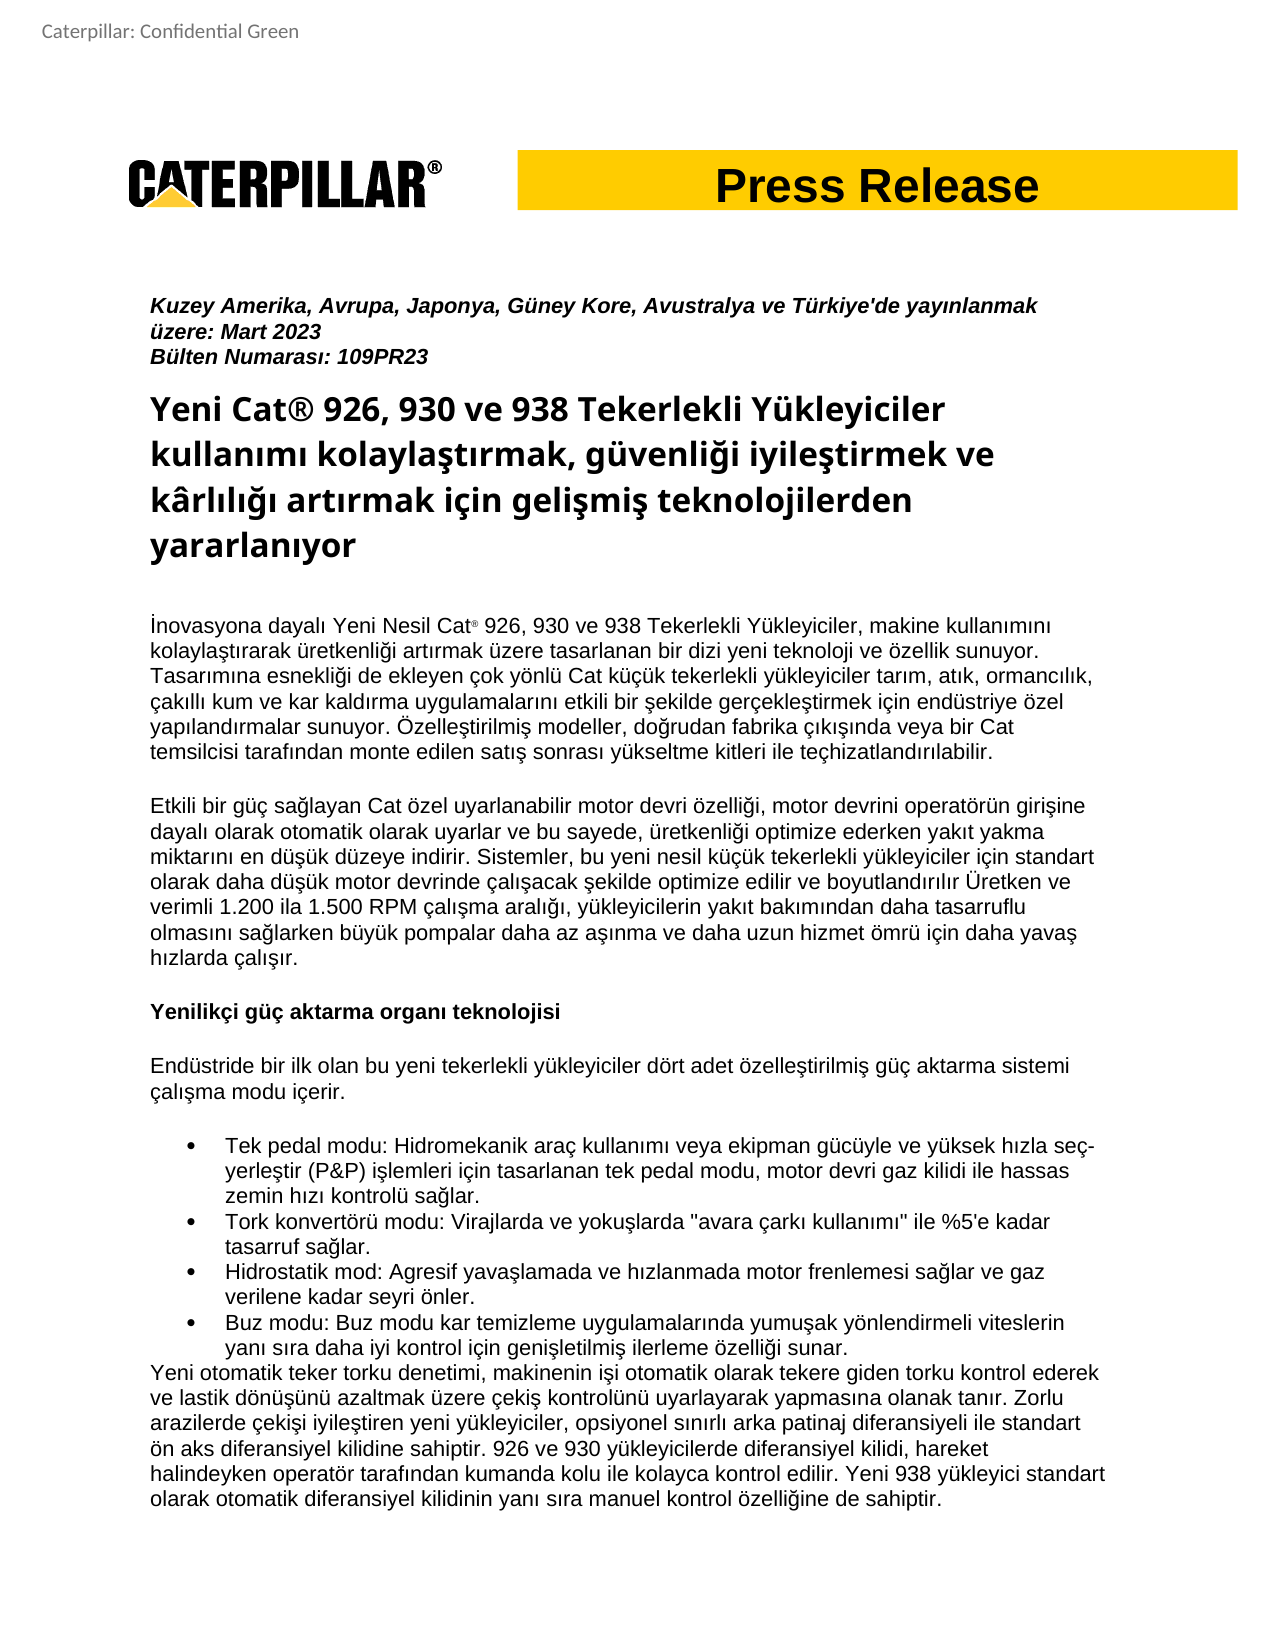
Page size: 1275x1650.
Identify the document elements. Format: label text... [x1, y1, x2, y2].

list Hidrostatik mod: Agresif yavaşlamada ve hızlanmada motor frenlemesi sağlar ve gaz verilene kadar seyri önler. [187, 1259, 1106, 1309]
subtitle Kuzey Amerika, Avrupa, Japonya, Güney Kore, Avustralya ve Türkiye'de yayınlanmak üzere: Mart 2023 Bülten Numarası: 109PR23 [150, 293, 1106, 369]
list Buz modu: Buz modu kar temizleme uygulamalarında yumuşak yönlendirmeli viteslerin yanı sıra daha iyi kontrol için genişletilmiş ilerleme özelliği sunar. [187, 1309, 1106, 1360]
list Tek pedal modu: Hidromekanik araç kullanımı veya ekipman gücüyle ve yüksek hızla seç-yerleştir (P&P) işlemleri için tasarlanan tek pedal modu, motor devri gaz kilidi ile hassas zemin hızı kontrolü sağlar. [187, 1133, 1106, 1208]
text Yenilikçi güç aktarma organı teknolojisi [150, 999, 1106, 1024]
text Etkili bir güç sağlayan Cat özel uyarlanabilir motor devri özelliği, motor devrini operatörün girişine dayalı olarak otomatik olarak uyarlar ve bu sayede, üretkenliği optimize ederken yakıt yakma miktarını en düşük düzeye indirir. Sistemler, bu yeni nesil küçük tekerlekli yükleyiciler için standart olarak daha düşük motor devrinde çalışacak şekilde optimize edilir ve boyutlandırılır Üretken ve verimli 1.200 ila 1.500 RPM çalışma aralığı, yükleyicilerin yakıt bakımından daha tasarruflu olmasını sağlarken büyük pompalar daha az aşınma ve daha uzun hizmet ömrü için daha yavaş hızlarda çalışır. [150, 793, 1106, 970]
text Endüstride bir ilk olan bu yeni tekerlekli yükleyiciler dört adet özelleştirilmiş güç aktarma sistemi çalışma modu içerir. [150, 1053, 1106, 1104]
list Tork konvertörü modu: Virajlarda ve yokuşlarda "avara çarkı kullanımı" ile %5'e kadar tasarruf sağlar. [187, 1208, 1106, 1259]
text İnovasyona dayalı Yeni Nesil Cat® 926, 930 ve 938 Tekerlekli Yükleyiciler, makine kullanımını kolaylaştırarak üretkenliği artırmak üzere tasarlanan bir dizi yeni teknoloji ve özellik sunuyor. Tasarımına esnekliği de ekleyen çok yönlü Cat küçük tekerlekli yükleyiciler tarım, atık, ormancılık, çakıllı kum ve kar kaldırma uygulamalarını etkili bir şekilde gerçekleştirmek için endüstriye özel yapılandırmalar sunuyor. Özelleştirilmiş modeller, doğrudan fabrika çıkışında veya bir Cat temsilcisi tarafından monte edilen satış sonrası yükseltme kitleri ile teçhizatlandırılabilir. [150, 613, 1106, 764]
text Yeni otomatik teker torku denetimi, makinenin işi otomatik olarak tekere giden torku kontrol ederek ve lastik dönüşünü azaltmak üzere çekiş kontrolünü uyarlayarak yapmasına olanak tanır. Zorlu arazilerde çekişi iyileştiren yeni yükleyiciler, opsiyonel sınırlı arka patinaj diferansiyeli ile standart ön aks diferansiyel kilidine sahiptir. 926 ve 930 yükleyicilerde diferansiyel kilidi, hareket halindeyken operatör tarafından kumanda kolu ile kolayca kontrol edilir. Yeni 938 yükleyici standart olarak otomatik diferansiyel kilidinin yanı sıra manuel kontrol özelliğine de sahiptir. [150, 1360, 1106, 1511]
subtitle Yeni Cat® 926, 930 ve 938 Tekerlekli Yükleyiciler kullanımı kolaylaştırmak, güvenliği iyileştirmek ve kârlılığı artırmak için gelişmiş teknolojilerden yararlanıyor [150, 386, 1106, 567]
